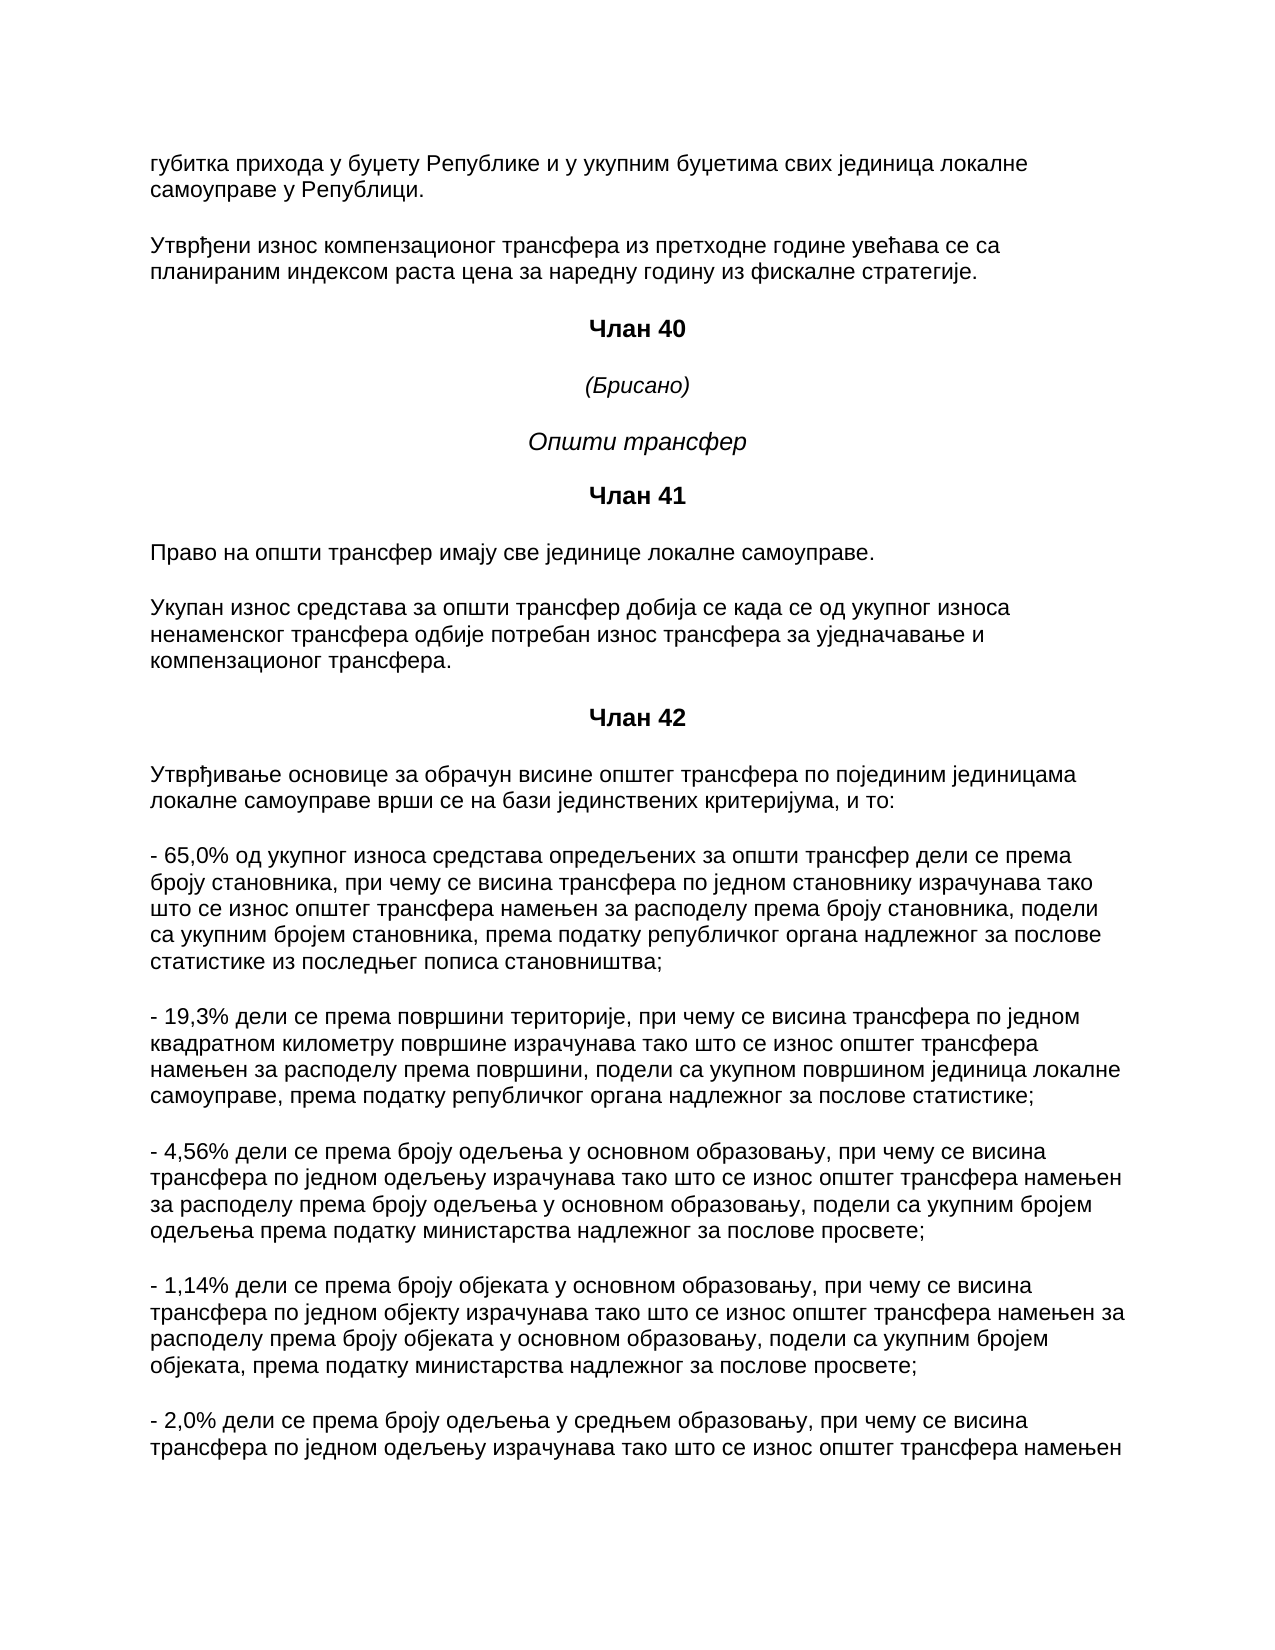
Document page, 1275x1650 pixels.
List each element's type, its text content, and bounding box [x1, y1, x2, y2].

text Утврђивање основице за обрачун висине општег трансфера по појединим јединицама локалне самоуправе врши се на бази јединствених критеријума, и то: [150, 761, 1125, 813]
text Члан 42 [150, 703, 1125, 731]
text Укупан износ средстава за општи трансфер добија се када се од укупног износа ненаменског трансфера одбије потребан износ трансфера за уједначавање и компензационог трансфера. [150, 594, 1125, 673]
text - 19,3% дели се према површини територије, при чему се висина трансфера по једном квадратном километру површине израчунава тако што се износ општег трансфера намењен за расподелу према површини, подели са укупном површином јединица локалне самоуправе, према податку републичког органа надлежног за послове статистике; [150, 1003, 1125, 1109]
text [150, 150, 1125, 203]
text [150, 1407, 1125, 1460]
text - 4,56% дели се према броју одељења у основном образовању, при чему се висина трансфера по једном одељењу израчунава тако што се износ општег трансфера намењен за расподелу према броју одељења у основном образовању, подели са укупним бројем одељења према податку министарства надлежног за послове просвете; [150, 1138, 1125, 1243]
text (Брисано) [150, 372, 1125, 398]
text Члан 41 [150, 481, 1125, 510]
text Члан 40 [150, 314, 1125, 342]
text Утврђени износ компензационог трансфера из претходне године увећава се са планираним индексом раста цена за наредну годину из фискалне стратегије. [150, 232, 1125, 284]
text Право на општи трансфер имају све јединице локалне самоуправе. [150, 539, 1125, 565]
text Општи трансфер [150, 427, 1125, 456]
text - 1,14% дели се према броју објеката у основном образовању, при чему се висина трансфера по једном објекту израчунава тако што се износ општег трансфера намењен за расподелу према броју објеката у основном образовању, подели са укупним бројем објеката, према податку министарства надлежног за послове просвете; [150, 1272, 1125, 1378]
text - 65,0% од укупног износа средстава опредељених за општи трансфер дели се према броју становника, при чему се висина трансфера по једном становнику израчунава тако што се износ општег трансфера намењен за расподелу према броју становника, подели са укупним бројем становника, према податку републичког органа надлежног за послове статистике из последњег пописа становништва; [150, 842, 1125, 974]
